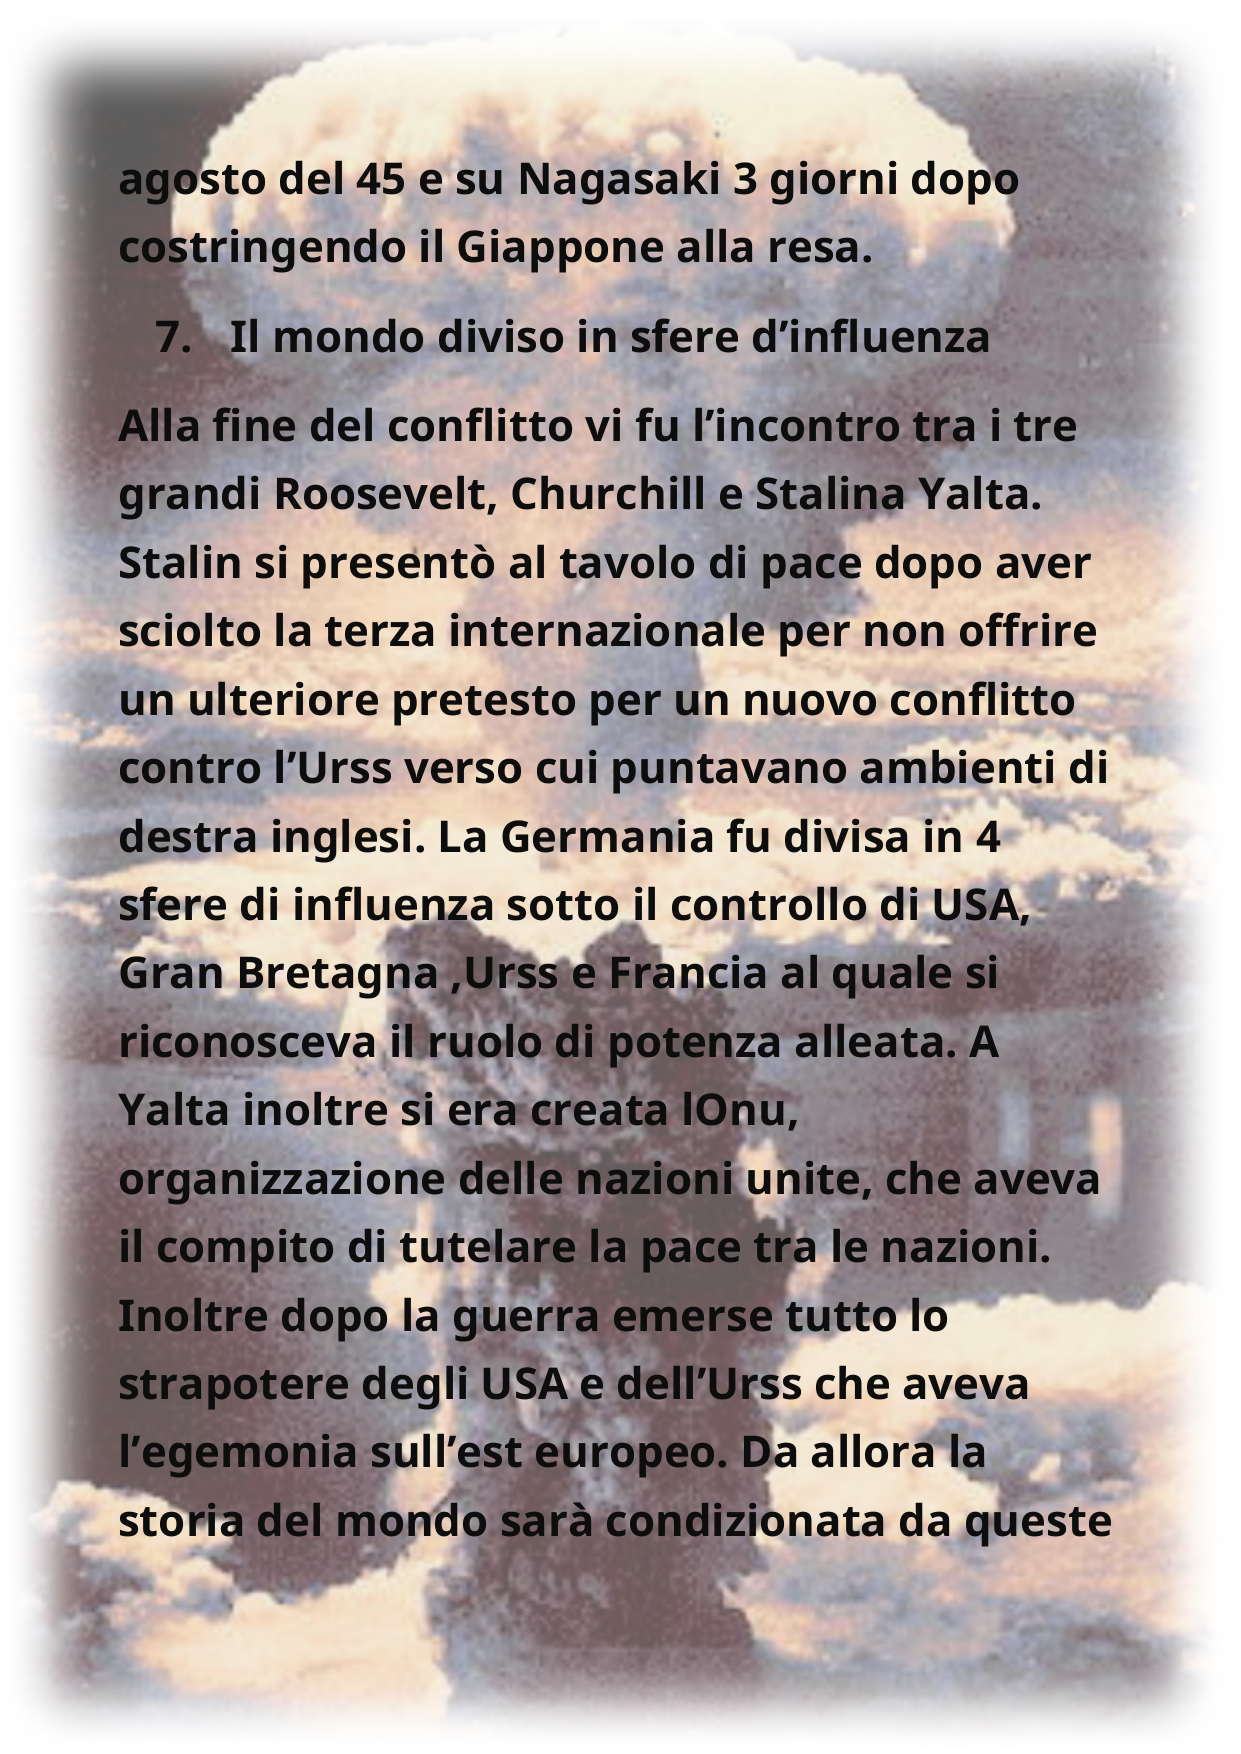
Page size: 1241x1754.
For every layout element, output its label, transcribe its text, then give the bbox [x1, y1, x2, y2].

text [118, 394, 1122, 1549]
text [118, 148, 1122, 276]
list Il mondo diviso in sfere d’influenza [156, 305, 1122, 365]
